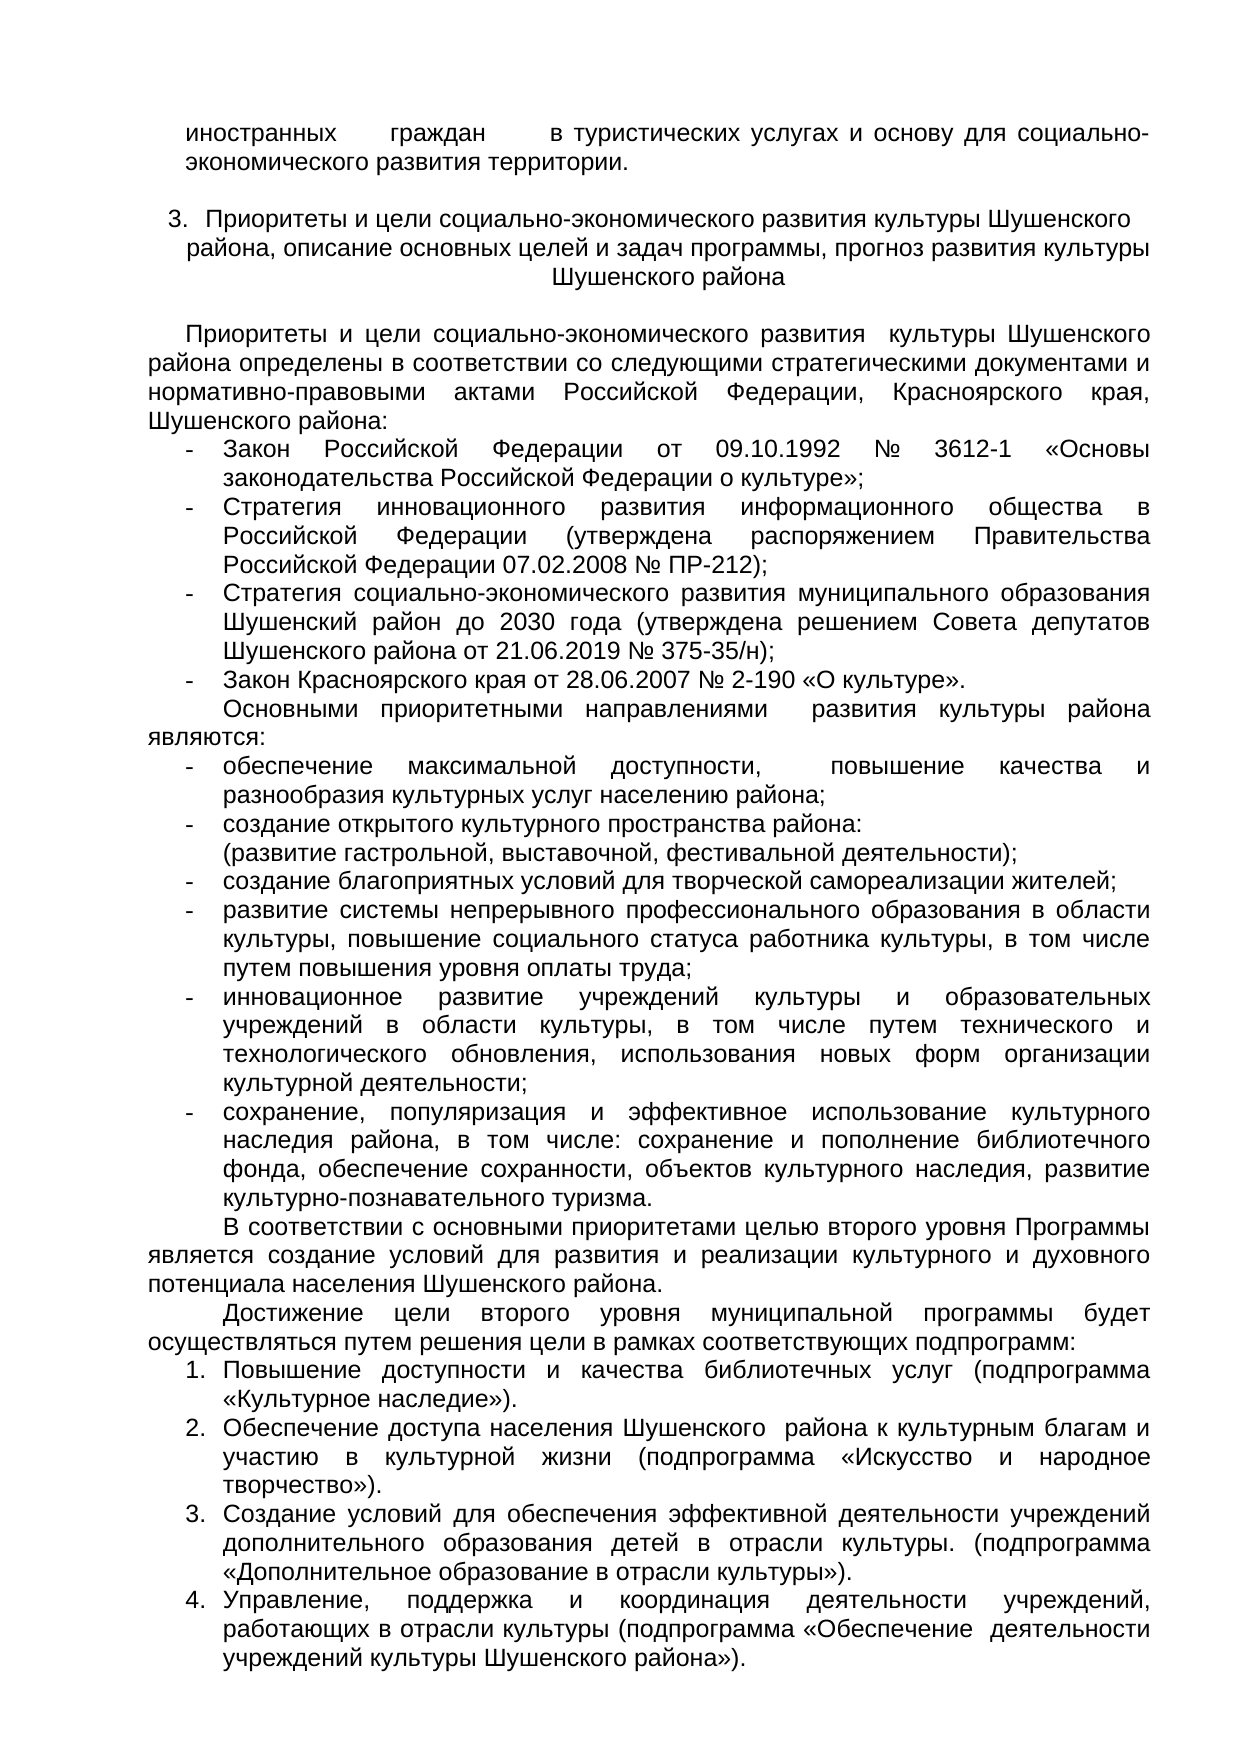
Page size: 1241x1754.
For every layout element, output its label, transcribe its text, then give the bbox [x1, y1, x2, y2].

list Закон Российской Федерации от 09.10.1992 № 3612-1 «Основы законодательства Российской Федерации о культуре»; [185, 434, 1152, 492]
list Создание условий для обеспечения эффективной деятельности учреждений дополнительного образования детей в отрасли культуры. (подпрограмма «Дополнительное образование в отрасли культуры»). [185, 1499, 1152, 1585]
list Обеспечение доступа населения Шушенского района к культурным благам и участию в культурной жизни (подпрограмма «Искусство и народное творчество»). [185, 1413, 1152, 1499]
list создание благоприятных условий для творческой самореализации жителей; [185, 866, 1152, 895]
list Стратегия инновационного развития информационного общества в Российской Федерации (утверждена распоряжением Правительства Российской Федерации 07.02.2008 № ПР-212); [185, 492, 1152, 578]
list развитие системы непрерывного профессионального образования в области культуры, повышение социального статуса работника культуры, в том числе путем повышения уровня оплаты труда; [185, 895, 1152, 981]
list Стратегия социально-экономического развития муниципального образования Шушенский район до 2030 года (утверждена решением Совета депутатов Шушенского района от 21.06.2019 № 375-35/н); [185, 578, 1152, 665]
list инновационное развитие учреждений культуры и образовательных учреждений в области культуры, в том числе путем технического и технологического обновления, использования новых форм организации культурной деятельности; [185, 981, 1152, 1097]
list Закон Красноярского края от 28.06.2007 № 2-190 «О культуре». [185, 665, 1152, 693]
text (развитие гастрольной, выставочной, фестивальной деятельности); [223, 837, 1152, 866]
text Основными приоритетными направлениями развития культуры района являются: [148, 693, 1152, 751]
list сохранение, популяризация и эффективное использование культурного наследия района, в том числе: сохранение и пополнение библиотечного фонда, обеспечение сохранности, объектов культурного наследия, развитие культурно-познавательного туризма. [185, 1097, 1152, 1212]
list создание открытого культурного пространства района: [185, 809, 1152, 837]
list обеспечение максимальной доступности, повышение качества и разнообразия культурных услуг населению района; [185, 751, 1152, 809]
list Приоритеты и цели социально-экономического развития культуры Шушенского района, описание основных целей и задач программы, прогноз развития культуры Шушенского района [148, 204, 1152, 291]
list Повышение доступности и качества библиотечных услуг (подпрограмма «Культурное наследие»). [185, 1355, 1152, 1413]
text Достижение цели второго уровня муниципальной программы будет осуществляться путем решения цели в рамках соответствующих подпрограмм: [148, 1298, 1152, 1355]
text В соответствии с основными приоритетами целью второго уровня Программы является создание условий для развития и реализации культурного и духовного потенциала населения Шушенского района. [148, 1212, 1152, 1298]
list Управление, поддержка и координация деятельности учреждений, работающих в отрасли культуры (подпрограмма «Обеспечение деятельности учреждений культуры Шушенского района»). [185, 1585, 1152, 1672]
text Приоритеты и цели социально-экономического развития культуры Шушенского района определены в соответствии со следующими стратегическими документами и нормативно-правовыми актами Российской Федерации, Красноярского края, Шушенского района: [148, 319, 1152, 434]
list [148, 118, 1152, 176]
